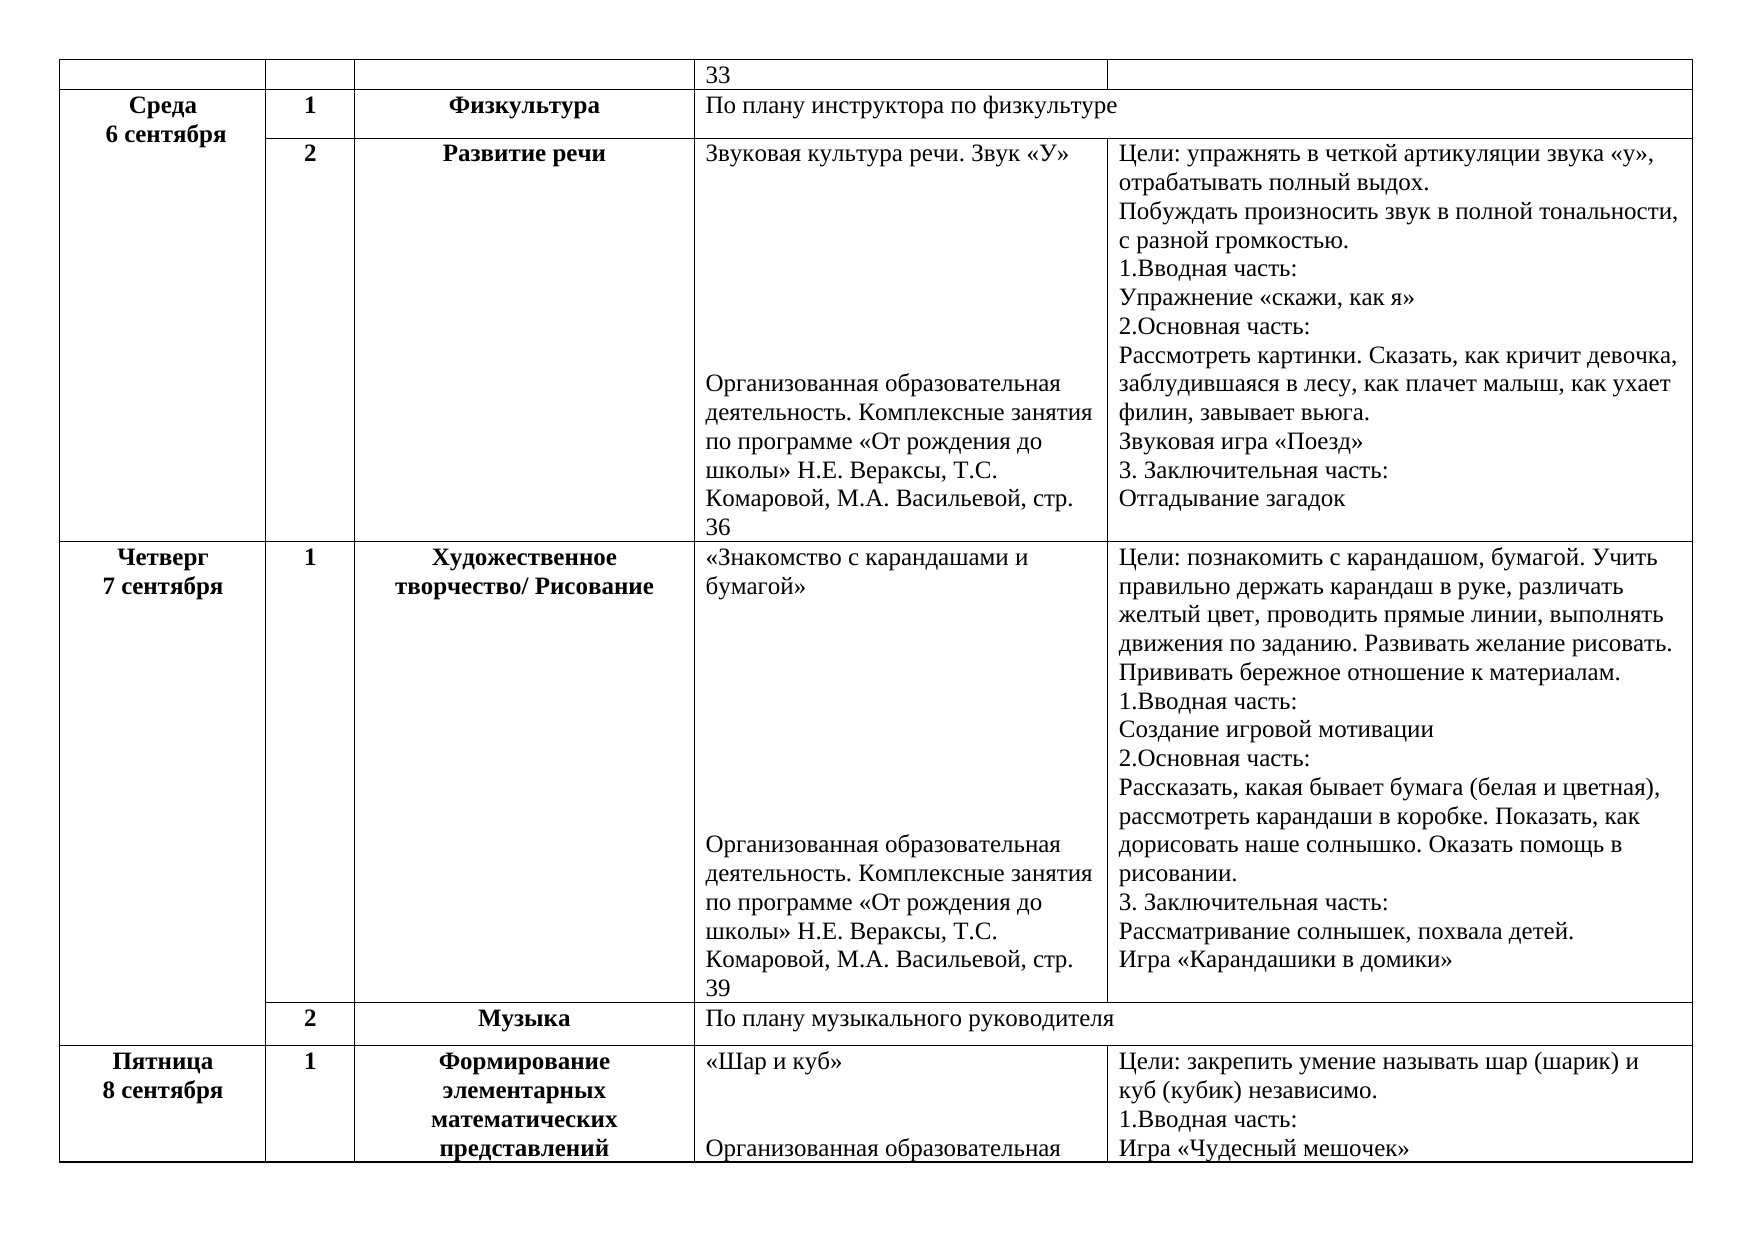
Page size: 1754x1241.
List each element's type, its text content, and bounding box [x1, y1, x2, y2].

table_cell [695, 60, 1107, 89]
table_cell 1 [266, 1046, 354, 1161]
table_cell Звуковая культура речи. Звук «У» Организованная образовательная деятельность. Комплексные занятия по программе «От рождения до школы» Н.Е. Вераксы, Т.С. Комаровой, М.А. Васильевой, стр. 36 [695, 139, 1107, 541]
table_cell 2 [266, 1003, 354, 1045]
table_cell Развитие речи [355, 139, 694, 541]
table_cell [355, 60, 694, 89]
table_cell Пятница 8 сентября [60, 1046, 265, 1161]
table_cell 2 [266, 139, 354, 541]
table_cell «Знакомство с карандашами и бумагой» Организованная образовательная деятельность. Комплексные занятия по программе «От рождения до школы» Н.Е. Вераксы, Т.С. Комаровой, М.А. Васильевой, стр. 39 [695, 542, 1107, 1002]
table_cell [1108, 1046, 1692, 1161]
table_cell 1 [266, 542, 354, 1002]
table_cell Четверг 7 сентября [60, 542, 265, 1045]
table_cell 1 [266, 90, 354, 137]
table_cell Художественное творчество/ Рисование [355, 542, 694, 1002]
table_cell Физкультура [355, 90, 694, 137]
table_cell Цели: познакомить с карандашом, бумагой. Учить правильно держать карандаш в руке, различать желтый цвет, проводить прямые линии, выполнять движения по заданию. Развивать желание рисовать. Прививать бережное отношение к материалам. 1.Вводная часть: Создание игровой мотивации 2.Основная часть: Рассказать, какая бывает бумага (белая и цветная), рассмотреть карандаши в коробке. Показать, как дорисовать наше солнышко. Оказать помощь в рисовании. 3. Заключительная часть: Рассматривание солнышек, похвала детей. Игра «Карандашики в домики» [1108, 542, 1692, 1002]
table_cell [1108, 60, 1692, 89]
table_cell Музыка [355, 1003, 694, 1045]
table_cell По плану музыкального руководителя [695, 1003, 1692, 1045]
table_cell Среда 6 сентября [60, 90, 265, 541]
table_cell По плану инструктора по физкультуре [695, 90, 1692, 137]
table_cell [355, 1046, 694, 1161]
table_cell 2 [266, 60, 354, 89]
table_cell Цели: упражнять в четкой артикуляции звука «у», отрабатывать полный выдох. Побуждать произносить звук в полной тональности, с разной громкостью. 1.Вводная часть: Упражнение «скажи, как я» 2.Основная часть: Рассмотреть картинки. Сказать, как кричит девочка, заблудившаяся в лесу, как плачет малыш, как ухает филин, завывает вьюга. Звуковая игра «Поезд» 3. Заключительная часть: Отгадывание загадок [1108, 139, 1692, 541]
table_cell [695, 1046, 1107, 1161]
